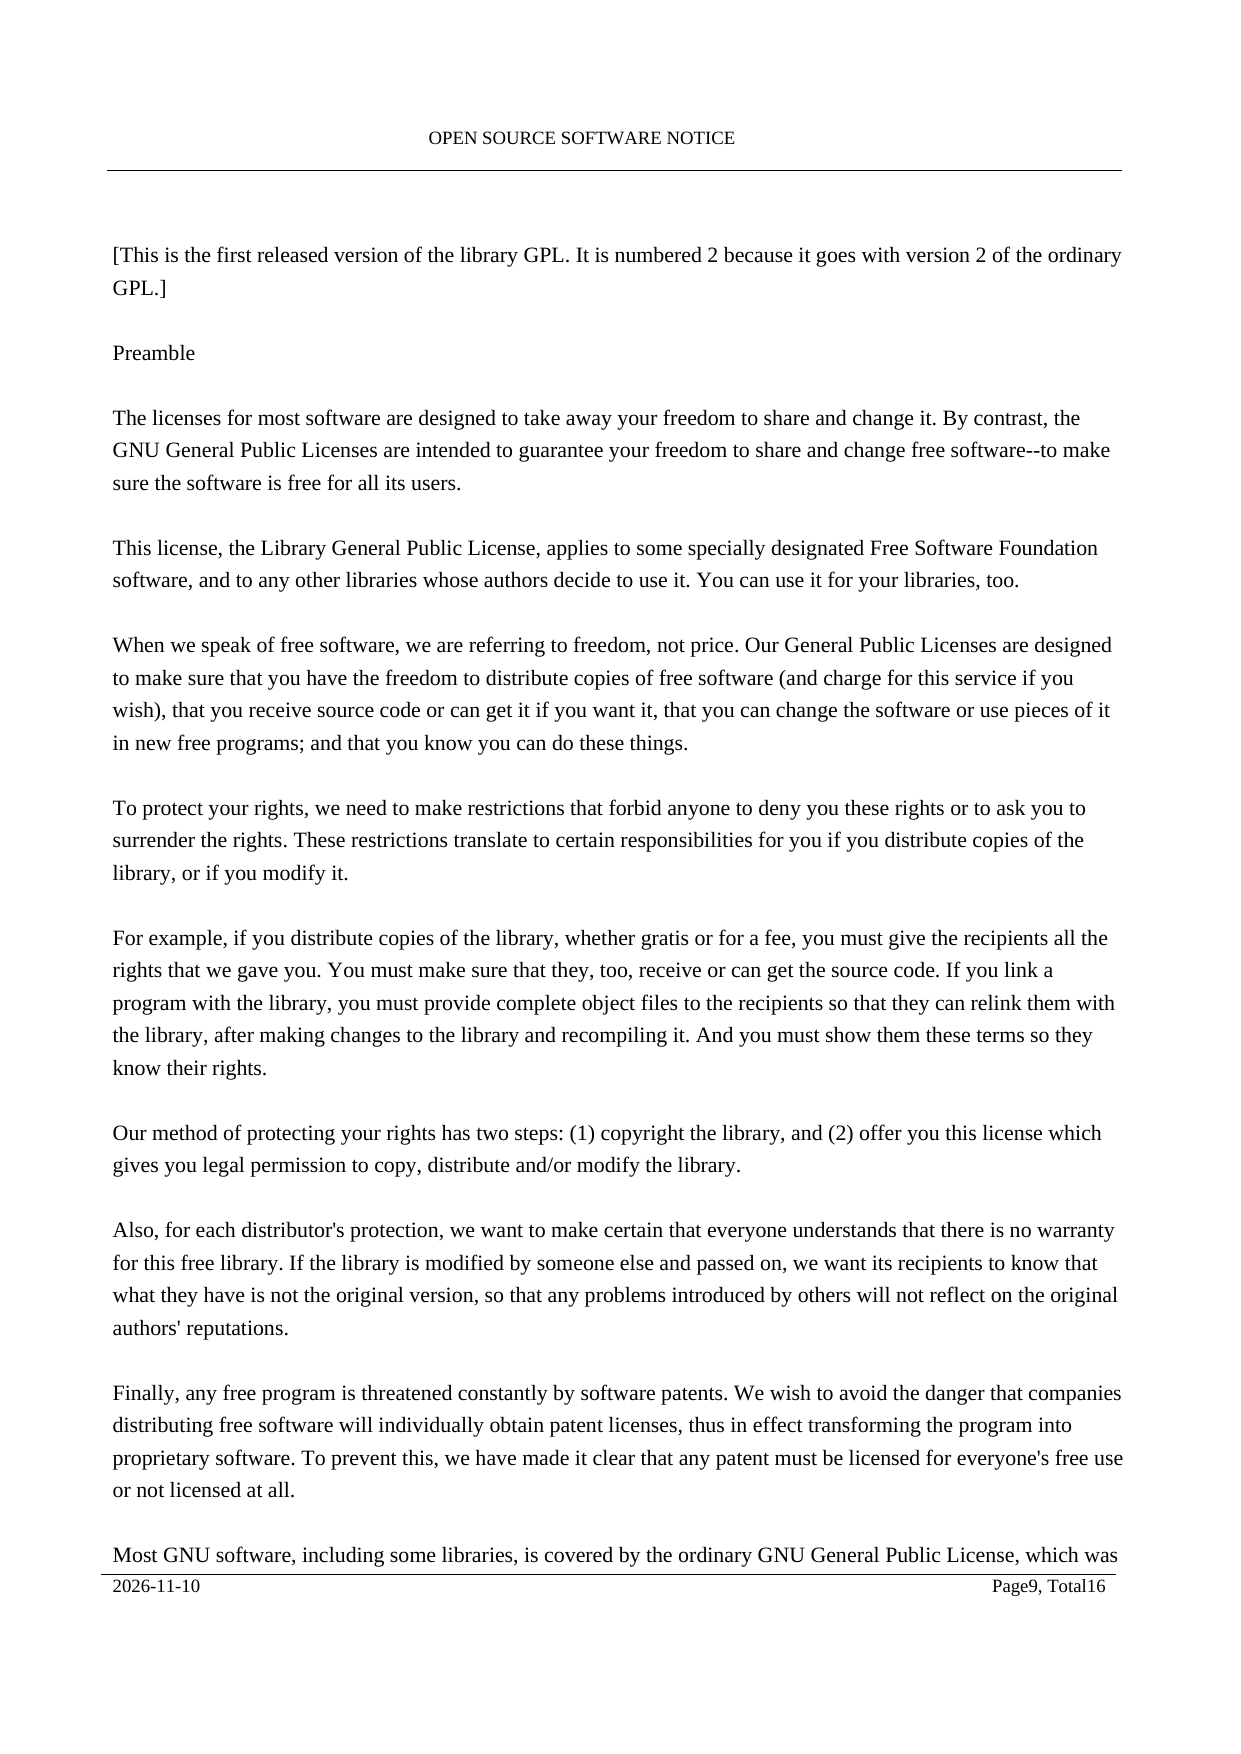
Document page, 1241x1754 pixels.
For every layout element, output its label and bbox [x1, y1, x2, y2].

text [112, 206, 1128, 1571]
